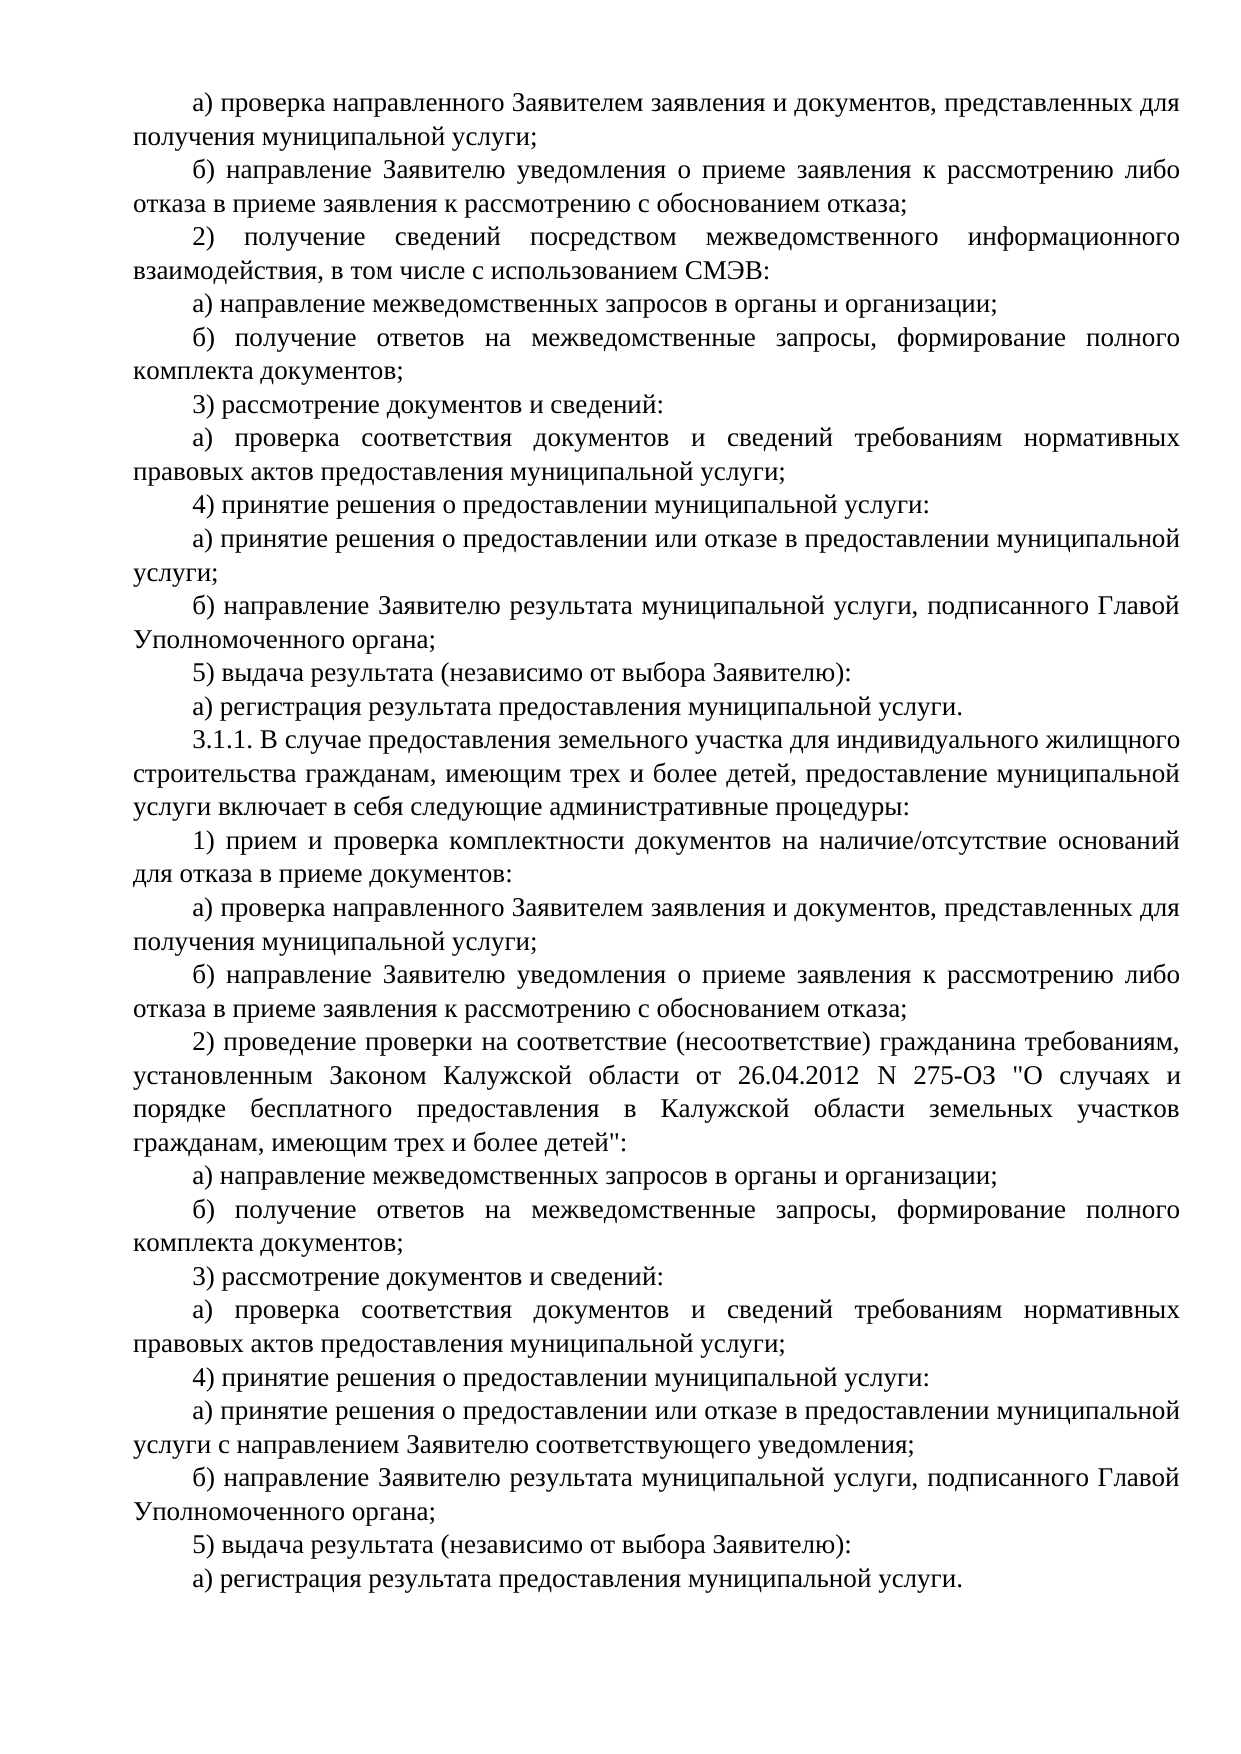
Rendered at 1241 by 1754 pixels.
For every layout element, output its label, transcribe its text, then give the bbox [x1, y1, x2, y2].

text б) направление Заявителю результата муниципальной услуги, подписанного Главой Уполномоченного органа; [133, 589, 1181, 654]
text а) направление межведомственных запросов в органы и организации; [133, 287, 1181, 318]
text а) регистрация результата предоставления муниципальной услуги. [133, 1562, 1181, 1593]
text б) получение ответов на межведомственные запросы, формирование полного комплекта документов; [133, 321, 1181, 386]
text б) направление Заявителю уведомления о приеме заявления к рассмотрению либо отказа в приеме заявления к рассмотрению с обоснованием отказа; [133, 153, 1181, 218]
text 5) выдача результата (независимо от выбора Заявителю): [133, 1528, 1181, 1559]
text 1) прием и проверка комплектности документов на наличие/отсутствие оснований для отказа в приеме документов: [133, 824, 1181, 889]
text 4) принятие решения о предоставлении муниципальной услуги: [133, 1361, 1181, 1392]
text а) принятие решения о предоставлении или отказе в предоставлении муниципальной услуги; [133, 522, 1181, 587]
text 3) рассмотрение документов и сведений: [133, 1260, 1181, 1291]
text б) получение ответов на межведомственные запросы, формирование полного комплекта документов; [133, 1193, 1181, 1258]
text 5) выдача результата (независимо от выбора Заявителю): [133, 656, 1181, 687]
text 2) получение сведений посредством межведомственного информационного взаимодействия, в том числе с использованием СМЭВ: [133, 220, 1181, 285]
text а) регистрация результата предоставления муниципальной услуги. [133, 690, 1181, 721]
text 4) принятие решения о предоставлении муниципальной услуги: [133, 488, 1181, 520]
text а) проверка направленного Заявителем заявления и документов, представленных для получения муниципальной услуги; [133, 891, 1181, 956]
text 3.1.1. В случае предоставления земельного участка для индивидуального жилищного строительства гражданам, имеющим трех и более детей, предоставление муниципальной услуги включает в себя следующие административные процедуры: [133, 723, 1181, 822]
text б) направление Заявителю уведомления о приеме заявления к рассмотрению либо отказа в приеме заявления к рассмотрению с обоснованием отказа; [133, 958, 1181, 1023]
text б) направление Заявителю результата муниципальной услуги, подписанного Главой Уполномоченного органа; [133, 1461, 1181, 1526]
text а) проверка соответствия документов и сведений требованиям нормативных правовых актов предоставления муниципальной услуги; [133, 1293, 1181, 1358]
text а) направление межведомственных запросов в органы и организации; [133, 1159, 1181, 1191]
text а) проверка соответствия документов и сведений требованиям нормативных правовых актов предоставления муниципальной услуги; [133, 421, 1181, 486]
text 2) проведение проверки на соответствие (несоответствие) гражданина требованиям, установленным Законом Калужской области от 26.04.2012 N 275-ОЗ "О случаях и порядке бесплатного предоставления в Калужской области земельных участков гражданам, имеющим трех и более детей": [133, 1025, 1181, 1157]
text 3) рассмотрение документов и сведений: [133, 388, 1181, 419]
text а) проверка направленного Заявителем заявления и документов, представленных для получения муниципальной услуги; [133, 86, 1181, 151]
text а) принятие решения о предоставлении или отказе в предоставлении муниципальной услуги с направлением Заявителю соответствующего уведомления; [133, 1394, 1181, 1459]
